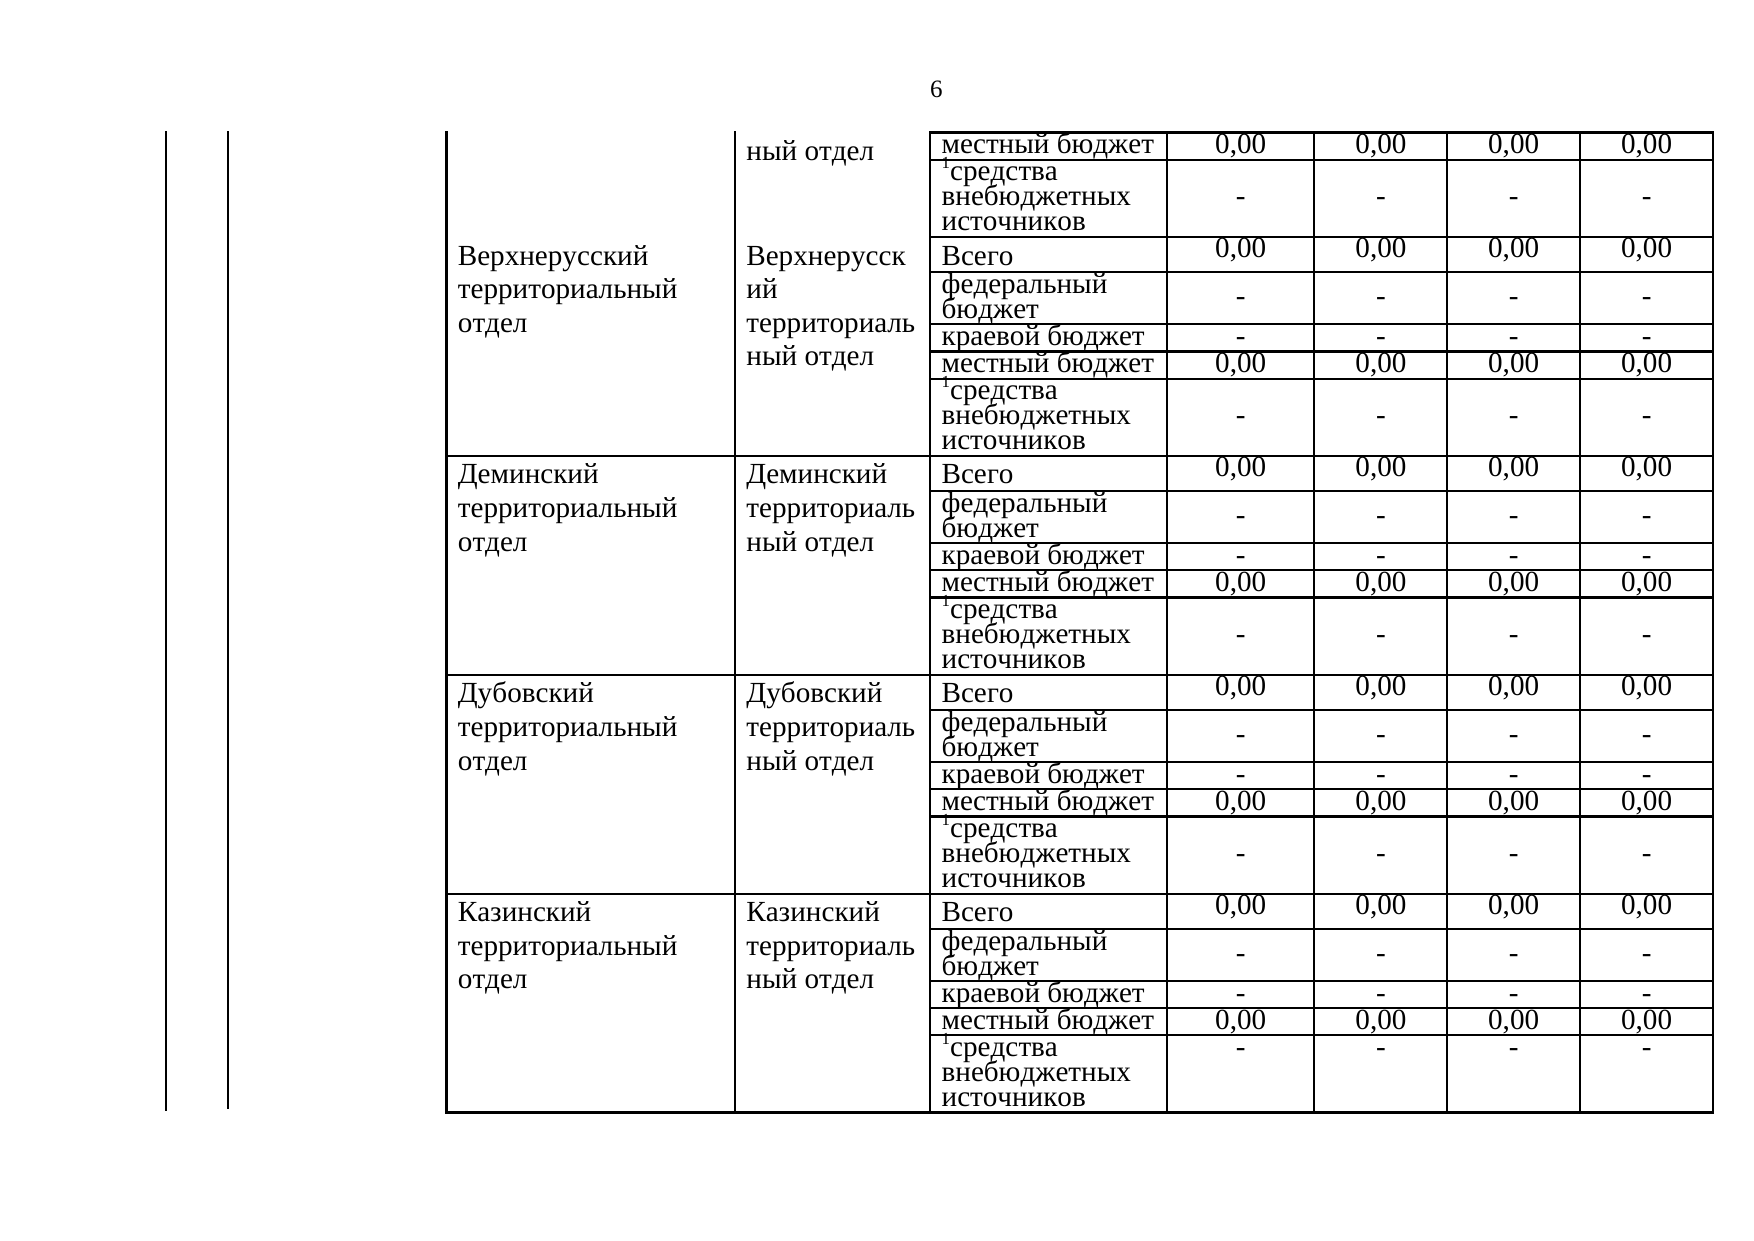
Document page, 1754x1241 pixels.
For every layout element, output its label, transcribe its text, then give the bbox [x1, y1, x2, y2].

table_cell Дубовский территориальный отдел [448, 676, 734, 892]
table_cell - [1168, 930, 1313, 980]
table_cell 0,00 [1168, 353, 1313, 377]
table_cell 0,00 [1448, 134, 1579, 158]
table_cell 0,00 [1315, 238, 1446, 271]
table_cell 0,00 [1581, 238, 1712, 271]
table_cell - [1581, 161, 1712, 236]
table_cell - [1315, 544, 1446, 569]
table_cell - [1168, 544, 1313, 569]
table_cell 0,00 [1581, 457, 1712, 490]
table_cell 0,00 [1315, 134, 1446, 158]
table_cell Всего [931, 895, 1166, 928]
table_cell Казинский территориальный отдел [736, 895, 929, 1111]
table_cell федеральный бюджет [931, 273, 1166, 323]
table_cell федеральный бюджет [931, 711, 1166, 761]
table_cell - [1315, 930, 1446, 980]
table_cell 0,00 [1315, 676, 1446, 709]
table_cell 0,00 [1448, 353, 1579, 377]
table_cell - [1315, 818, 1446, 892]
table_cell - [1315, 273, 1446, 323]
table_cell 0,00 [1448, 676, 1579, 709]
table_cell краевой бюджет [931, 982, 1166, 1007]
table_cell - [1448, 599, 1579, 673]
table_cell - [1315, 711, 1446, 761]
table_cell - [1168, 711, 1313, 761]
table_cell - [1168, 763, 1313, 788]
table_cell - [1448, 711, 1579, 761]
table_cell - [1315, 325, 1446, 350]
table_cell - [1315, 1036, 1446, 1111]
table_cell 0,00 [1315, 790, 1446, 815]
table_cell - [1448, 544, 1579, 569]
table_cell 0,00 [1168, 790, 1313, 815]
table_cell - [1581, 818, 1712, 892]
table_cell - [1448, 1036, 1579, 1111]
table_cell 0,00 [1581, 676, 1712, 709]
table_cell 0,00 [1448, 1009, 1579, 1034]
table_cell - [1315, 599, 1446, 673]
table_cell 1средства внебюджетных источников [931, 1036, 1166, 1111]
table_cell 0,00 [1581, 895, 1712, 928]
table_cell 0,00 [1168, 571, 1313, 596]
table_cell 0,00 [1315, 353, 1446, 377]
table_cell - [1448, 763, 1579, 788]
table_cell 0,00 [1448, 457, 1579, 490]
table_cell - [1448, 492, 1579, 542]
table_cell - [1448, 380, 1579, 454]
table_cell местный бюджет [931, 134, 1166, 158]
table_cell - [1315, 492, 1446, 542]
table_cell - [1168, 818, 1313, 892]
table_cell - [1581, 325, 1712, 350]
table_cell - [1581, 982, 1712, 1007]
table_cell - [1581, 544, 1712, 569]
table_cell Верхнерусский территориальный отдел [448, 236, 734, 454]
table_cell - [1168, 273, 1313, 323]
table_cell 0,00 [1315, 895, 1446, 928]
table_cell местный бюджет [931, 353, 1166, 377]
table_cell - [1581, 1036, 1712, 1111]
table_cell 0,00 [1168, 238, 1313, 271]
table_cell Деминский территориальный отдел [448, 457, 734, 673]
table_cell федеральный бюджет [931, 930, 1166, 980]
table_cell - [1168, 325, 1313, 350]
table_cell - [1581, 599, 1712, 673]
table_cell - [1168, 492, 1313, 542]
table_cell 1средства внебюджетных источников [931, 161, 1166, 236]
table_cell - [1448, 325, 1579, 350]
table_cell - [1448, 982, 1579, 1007]
table_cell 0,00 [1448, 571, 1579, 596]
table_cell - [1168, 599, 1313, 673]
table_cell 0,00 [1581, 790, 1712, 815]
table_cell - [1581, 492, 1712, 542]
table_cell краевой бюджет [931, 544, 1166, 569]
table_cell Всего [931, 676, 1166, 709]
table_cell - [1581, 711, 1712, 761]
table_cell - [1168, 982, 1313, 1007]
table_cell - [1581, 930, 1712, 980]
table_cell Верхнерусский территориальный отдел [736, 236, 929, 454]
table_cell - [1168, 161, 1313, 236]
table_cell - [1315, 763, 1446, 788]
table_cell - [1315, 982, 1446, 1007]
table_cell - [1448, 161, 1579, 236]
table_cell 1средства внебюджетных источников [931, 380, 1166, 454]
table_cell 0,00 [1168, 1009, 1313, 1034]
table_cell Дубовский территориальный отдел [736, 676, 929, 892]
table_cell 0,00 [1448, 238, 1579, 271]
table_cell местный бюджет [931, 571, 1166, 596]
table_cell - [1581, 763, 1712, 788]
table_cell 0,00 [1581, 353, 1712, 377]
table_cell 1средства внебюджетных источников [931, 818, 1166, 892]
table_cell 0,00 [1168, 134, 1313, 158]
table_cell Казинский территориальный отдел [448, 895, 734, 1111]
table_cell - [1315, 161, 1446, 236]
table_cell - [1581, 380, 1712, 454]
table_cell 0,00 [1448, 790, 1579, 815]
table_cell местный бюджет [931, 1009, 1166, 1034]
table_cell 0,00 [1315, 457, 1446, 490]
table_cell - [1168, 1036, 1313, 1111]
table_cell 0,00 [1581, 1009, 1712, 1034]
table_cell федеральный бюджет [931, 492, 1166, 542]
table_cell краевой бюджет [931, 325, 1166, 350]
table_cell Всего [931, 457, 1166, 490]
table_cell 0,00 [1315, 571, 1446, 596]
table_cell 0,00 [1315, 1009, 1446, 1034]
table_cell 0,00 [1168, 895, 1313, 928]
table_cell - [1168, 380, 1313, 454]
table_cell Всего [931, 238, 1166, 271]
table_cell краевой бюджет [931, 763, 1166, 788]
table_cell Деминский территориальный отдел [736, 457, 929, 673]
table_cell 0,00 [1581, 571, 1712, 596]
table_cell - [1448, 818, 1579, 892]
table_cell 1средства внебюджетных источников [931, 599, 1166, 673]
table_cell местный бюджет [931, 790, 1166, 815]
table_cell 0,00 [1581, 134, 1712, 158]
table_cell 0,00 [1448, 895, 1579, 928]
table_cell - [1448, 273, 1579, 323]
table_cell 0,00 [1168, 676, 1313, 709]
table_cell - [1448, 930, 1579, 980]
table_cell - [1315, 380, 1446, 454]
table_cell - [1581, 273, 1712, 323]
table_cell 0,00 [1168, 457, 1313, 490]
